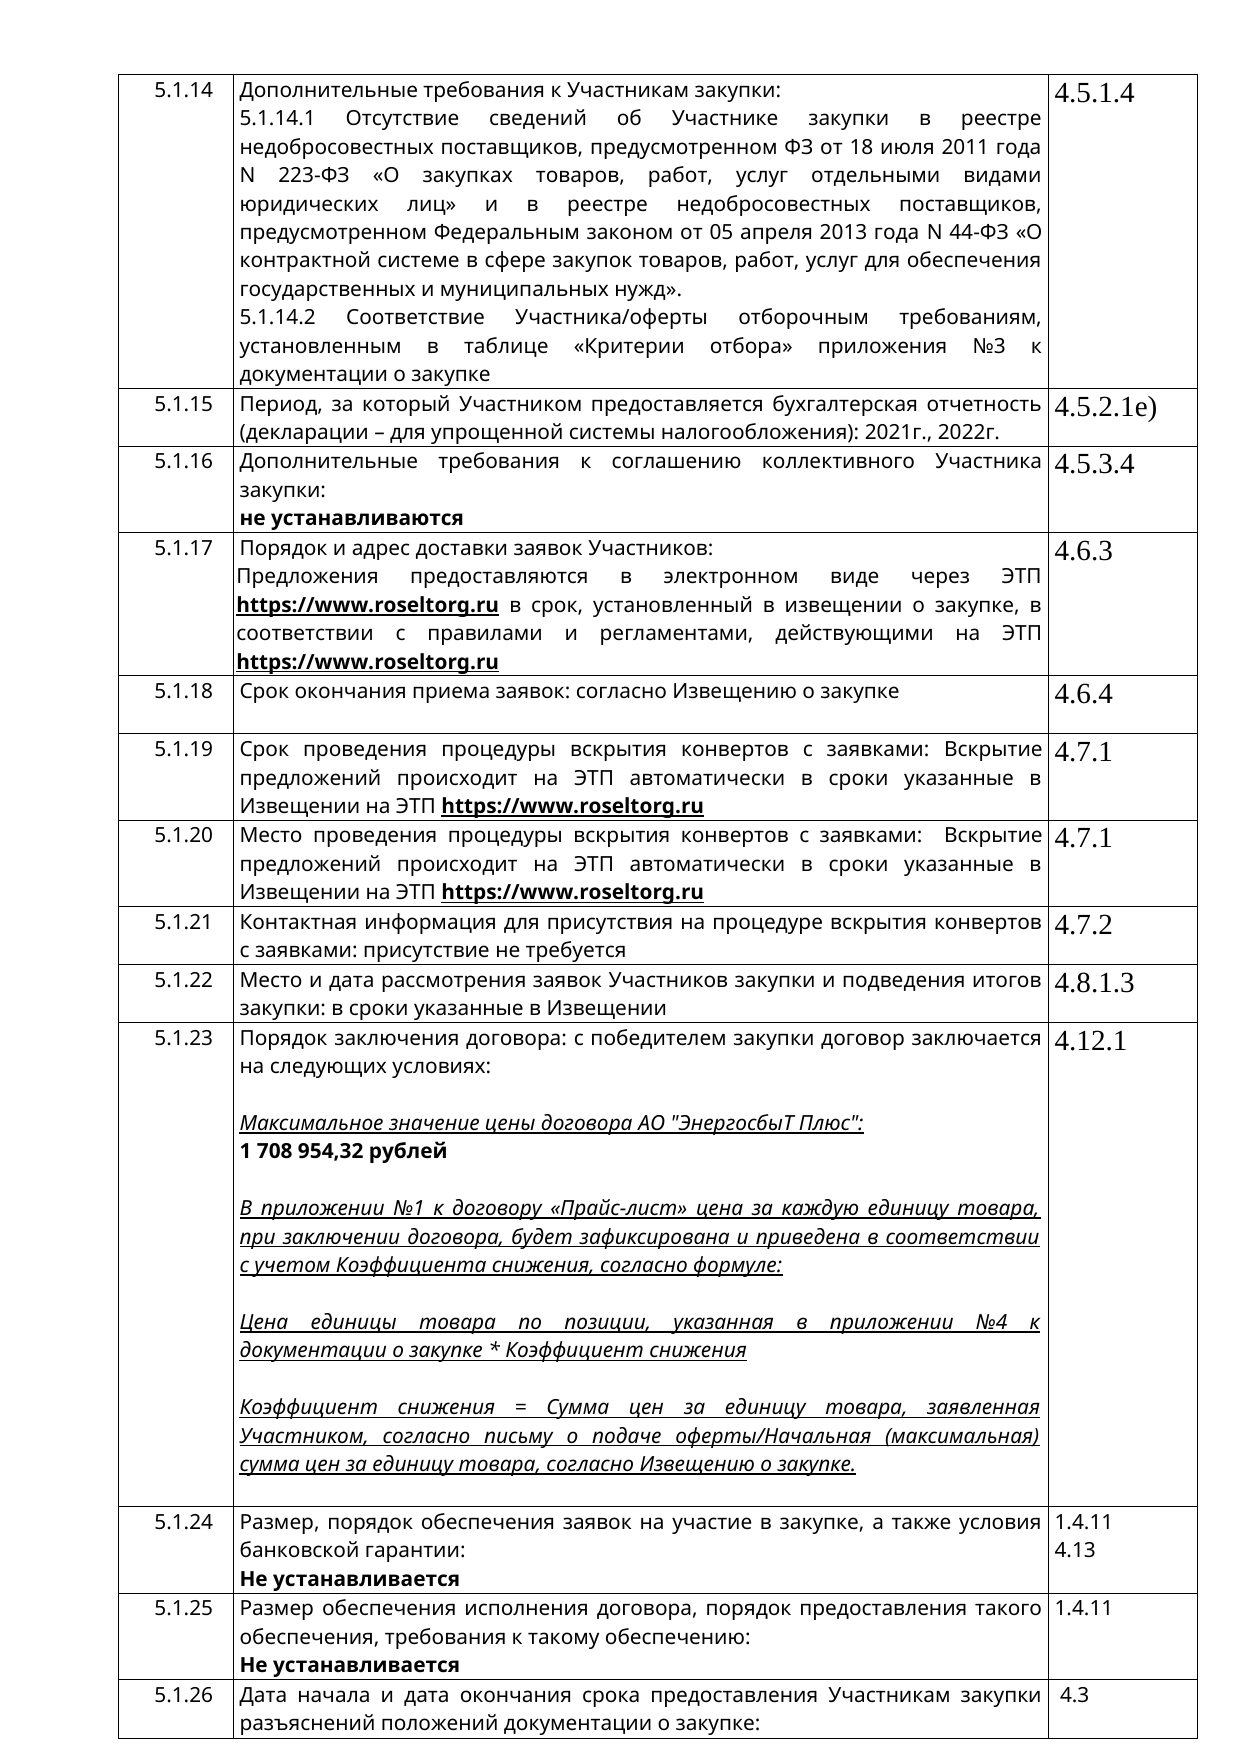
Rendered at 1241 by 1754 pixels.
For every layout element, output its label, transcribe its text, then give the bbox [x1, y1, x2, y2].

table_cell [119, 1507, 233, 1592]
table_cell Период, за который Участником предоставляется бухгалтерская отчетность (декларации – для упрощенной системы налогообложения): 2021г., 2022г. [234, 389, 1048, 446]
table_cell 4.7.2 [1049, 907, 1197, 964]
table_cell [119, 447, 233, 532]
table_cell Место проведения процедуры вскрытия конвертов с заявками: Вскрытие предложений происходит на ЭТП автоматически в сроки указанные в Извещении на ЭТП https://www.roseltorg.ru [234, 821, 1048, 906]
table_cell 4.6.4 [1049, 676, 1197, 733]
table_cell Размер, порядок обеспечения заявок на участие в закупке, а также условия банковской гарантии: Не устанавливается [234, 1507, 1048, 1592]
table_cell [119, 1680, 233, 1738]
table_cell [119, 533, 233, 675]
table_cell 4.7.1 [1049, 734, 1197, 819]
table_cell [119, 1023, 233, 1506]
table_cell [119, 907, 233, 964]
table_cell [234, 1680, 1048, 1738]
table_cell 4.3 [1049, 1680, 1197, 1738]
table_cell [119, 676, 233, 733]
table_cell 4.5.1.4 [1049, 75, 1197, 388]
table_cell [119, 734, 233, 819]
table_cell 4.5.3.4 [1049, 447, 1197, 532]
table_cell Срок окончания приема заявок: согласно Извещению о закупке [234, 676, 1048, 733]
table_cell 4.6.3 [1049, 533, 1197, 675]
table_cell 1.4.11 [1049, 1594, 1197, 1679]
table_cell Дополнительные требования к Участникам закупки: 5.1.14.1 Отсутствие сведений об Участнике закупки в реестре недобросовестных поставщиков, предусмотренном ФЗ от 18 июля 2011 года N 223-ФЗ «О закупках товаров, работ, услуг отдельными видами юридических лиц» и в реестре недобросовестных поставщиков, предусмотренном Федеральным законом от 05 апреля 2013 года N 44-ФЗ «О контрактной системе в сфере закупок товаров, работ, услуг для обеспечения государственных и муниципальных нужд». 5.1.14.2 Соответствие Участника/оферты отборочным требованиям, установленным в таблице «Критерии отбора» приложения №3 к документации о закупке [234, 75, 1048, 388]
table_cell Дополнительные требования к соглашению коллективного Участника закупки: не устанавливаются [234, 447, 1048, 532]
table_cell Порядок заключения договора: с победителем закупки договор заключается на следующих условиях: Максимальное значение цены договора АО "ЭнергосбыТ Плюс": 1 708 954,32 рублей В приложении №1 к договору «Прайс-лист» цена за каждую единицу товара, при заключении договора, будет зафиксирована и приведена в соответствии с учетом Коэффициента снижения, согласно формуле: Цена единицы товара по позиции, указанная в приложении №4 к документации о закупке * Коэффициент снижения Коэффициент снижения = Сумма цен за единицу товара, заявленная Участником, согласно письму о подаче оферты/Начальная (максимальная) сумма цен за единицу товара, согласно Извещению о закупке. [234, 1023, 1048, 1506]
table_cell Размер обеспечения исполнения договора, порядок предоставления такого обеспечения, требования к такому обеспечению: Не устанавливается [234, 1594, 1048, 1679]
table_cell 4.5.2.1e) [1049, 389, 1197, 446]
table_cell 4.7.1 [1049, 821, 1197, 906]
table_cell [119, 821, 233, 906]
table_cell 4.12.1 [1049, 1023, 1197, 1506]
table_cell Срок проведения процедуры вскрытия конвертов с заявками: Вскрытие предложений происходит на ЭТП автоматически в сроки указанные в Извещении на ЭТП https://www.roseltorg.ru [234, 734, 1048, 819]
table_cell Порядок и адрес доставки заявок Участников: Предложения предоставляются в электронном виде через ЭТП https://www.roseltorg.ru в срок, установленный в извещении о закупке, в соответствии с правилами и регламентами, действующими на ЭТП https://www.roseltorg.ru [234, 533, 1048, 675]
table_cell 4.8.1.3 [1049, 965, 1197, 1022]
table_cell [119, 1594, 233, 1679]
table_cell Контактная информация для присутствия на процедуре вскрытия конвертов с заявками: присутствие не требуется [234, 907, 1048, 964]
table_cell 1.4.11 4.13 [1049, 1507, 1197, 1592]
table_cell [119, 389, 233, 446]
table_cell [119, 965, 233, 1022]
table_cell Место и дата рассмотрения заявок Участников закупки и подведения итогов закупки: в сроки указанные в Извещении [234, 965, 1048, 1022]
table_cell [119, 75, 233, 388]
